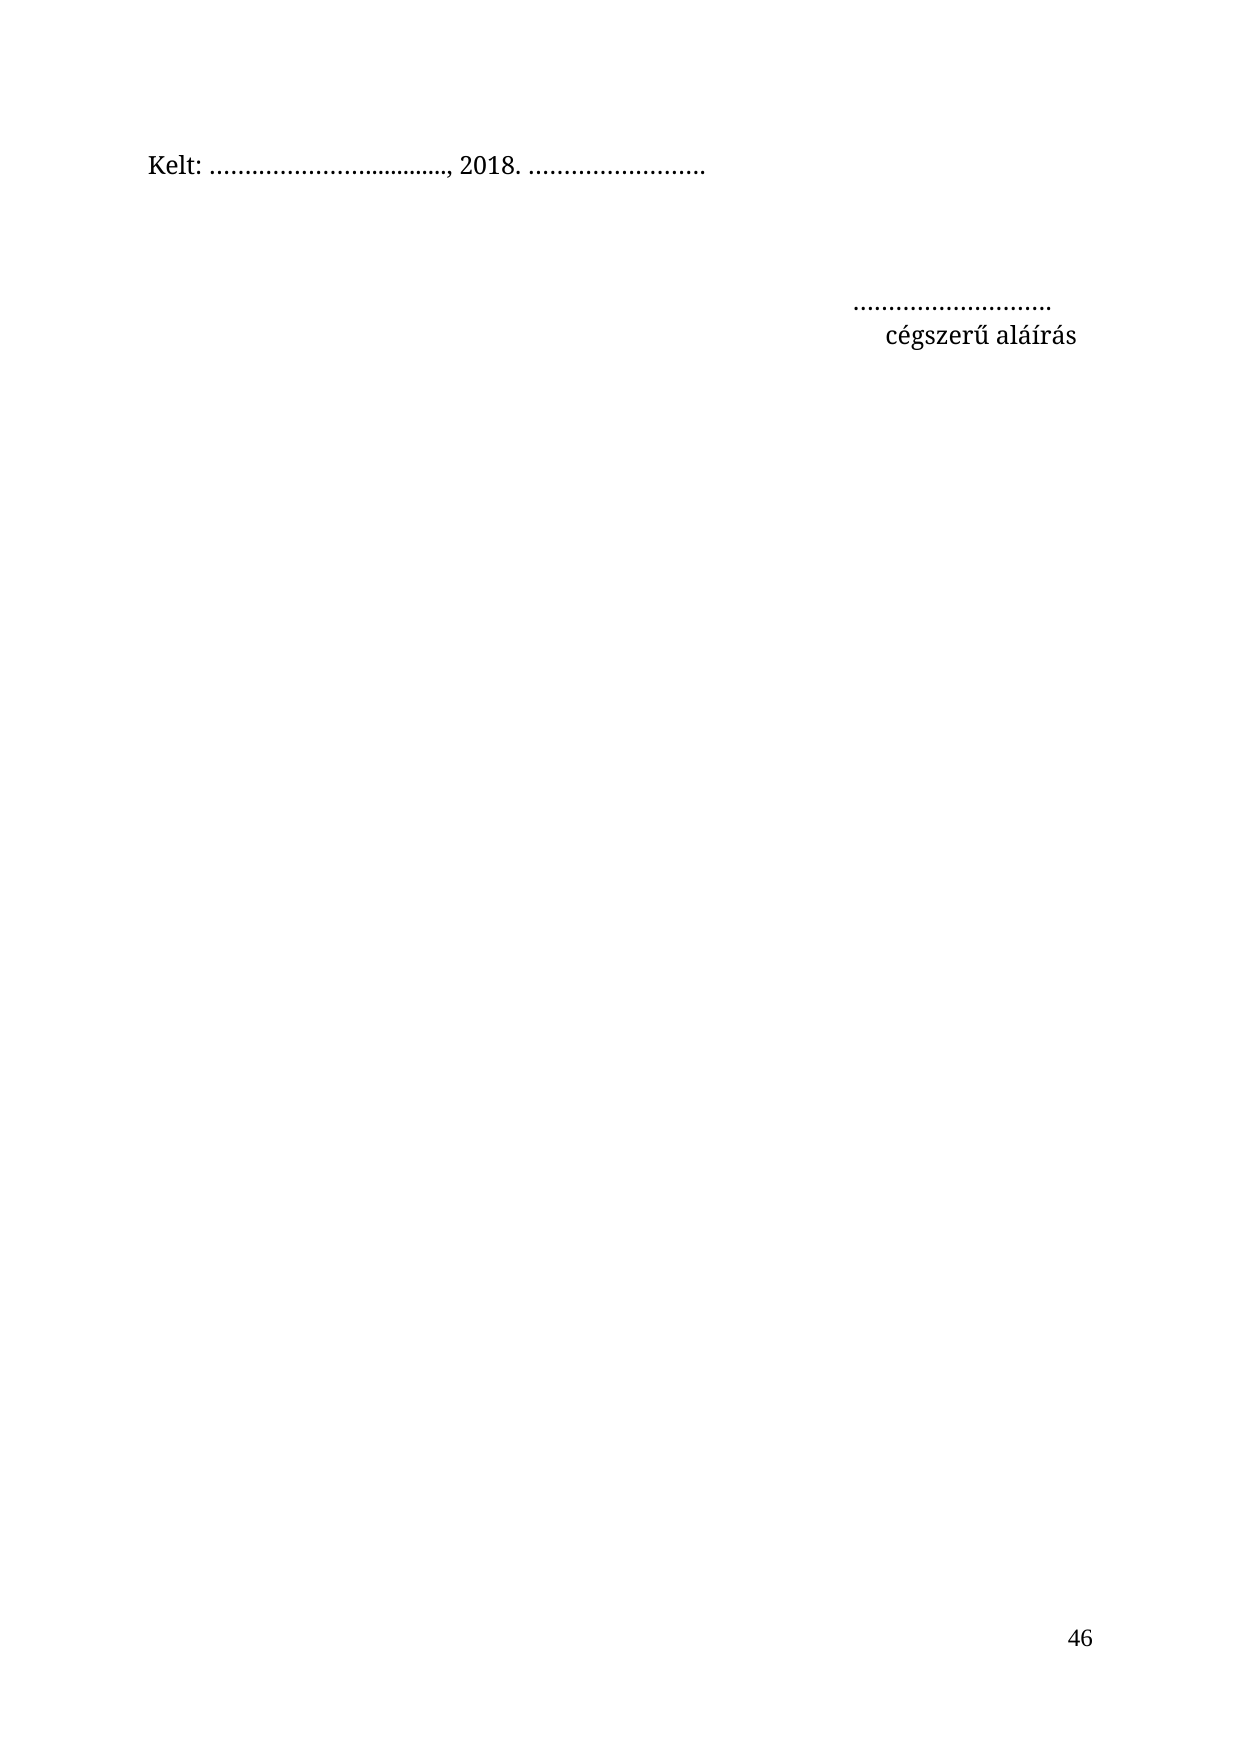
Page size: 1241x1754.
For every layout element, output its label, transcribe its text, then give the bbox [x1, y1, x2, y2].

text cégszerű aláírás [811, 318, 1093, 352]
text Kelt: …….……………............., 2018. ……………………. [148, 148, 1093, 182]
text ………………………. [811, 284, 1093, 318]
